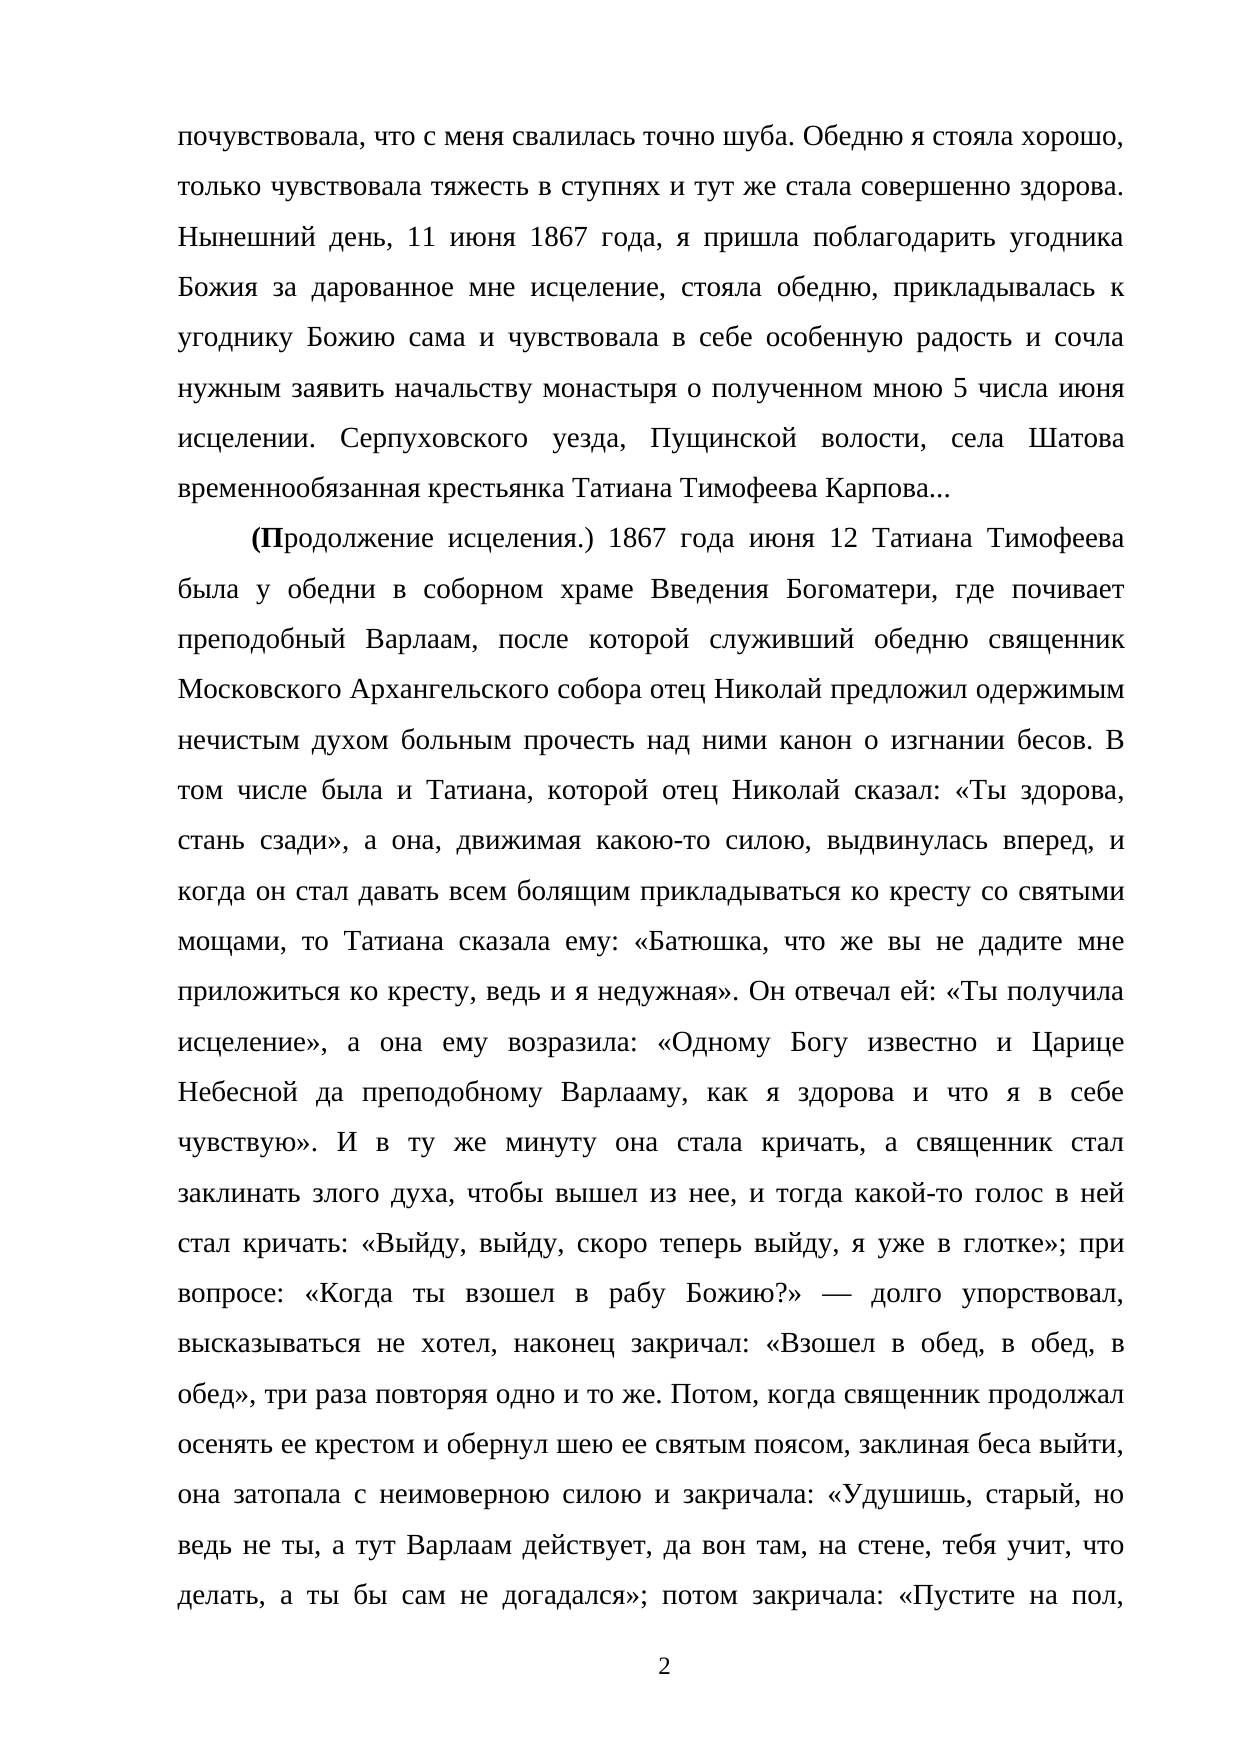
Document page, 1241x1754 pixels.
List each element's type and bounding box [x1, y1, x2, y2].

text [177, 118, 1125, 504]
text [177, 521, 1125, 1611]
